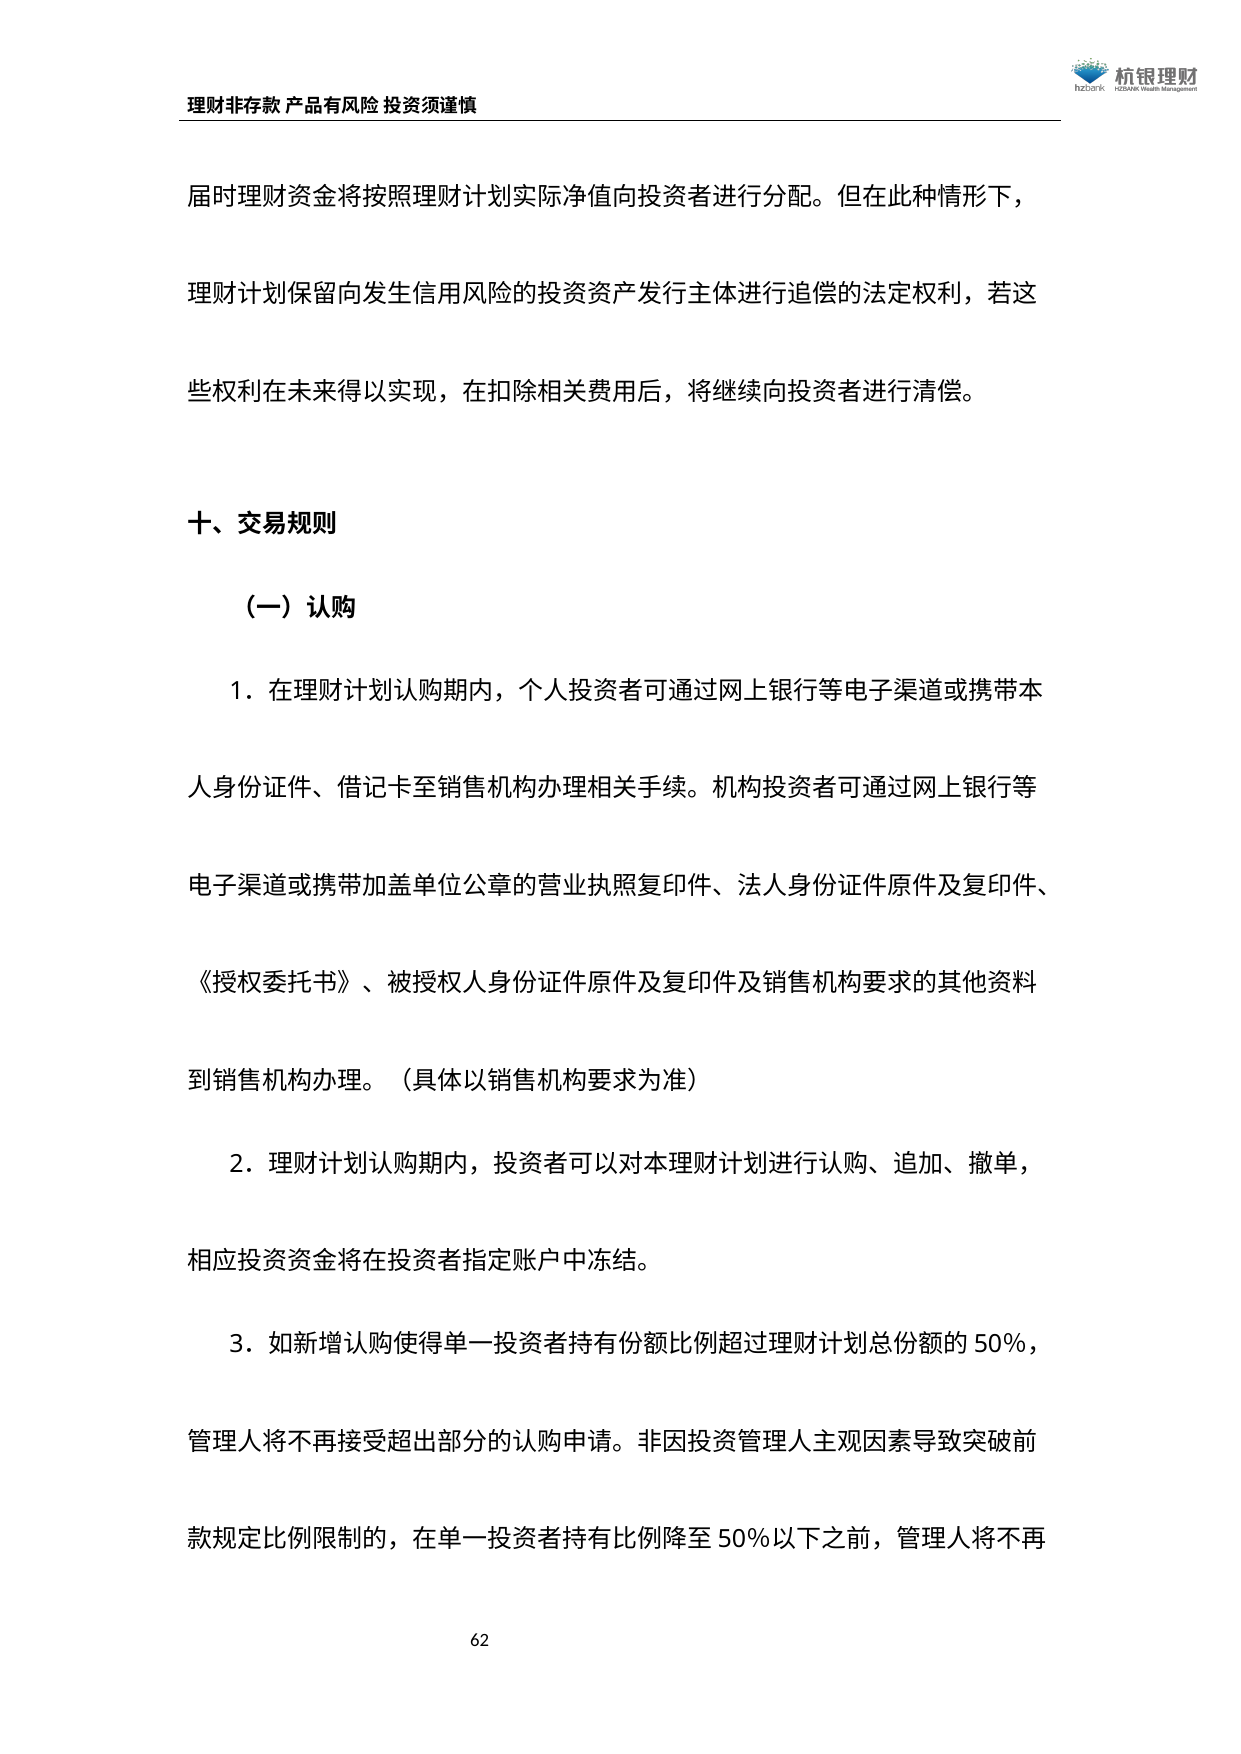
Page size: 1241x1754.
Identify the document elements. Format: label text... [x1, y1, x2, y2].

picture [1027, 0, 1240, 151]
list 认购 [187, 573, 1053, 638]
list 如新增认购使得单一投资者持有份额比例超过理财计划总份额的50％，管理人将不再接受超出部分的认购申请。非因投资管理人主观因素导致突破前款规定比例限制的，在单一投资者持有比例降至50％以下之前，管理人将不再接受该投资者对该理财计划的认购申请。投资者持有份额的计算以管理人登记为准。 [187, 1309, 1053, 1569]
list 在理财计划认购期内，个人投资者可通过网上银行等电子渠道或携带本人身份证件、借记卡至销售机构办理相关手续。机构投资者可通过网上银行等电子渠道或携带加盖单位公章的营业执照复印件、法人身份证件原件及复印件、《授权委托书》、被授权人身份证件原件及复印件及销售机构要求的其他资料到销售机构办理。（具体以销售机构要求为准） [187, 656, 1053, 1111]
list 交易规则 [144, 489, 1053, 554]
list 理财计划认购期内，投资者可以对本理财计划进行认购、追加、撤单，相应投资资金将在投资者指定账户中冻结。 [187, 1129, 1053, 1291]
